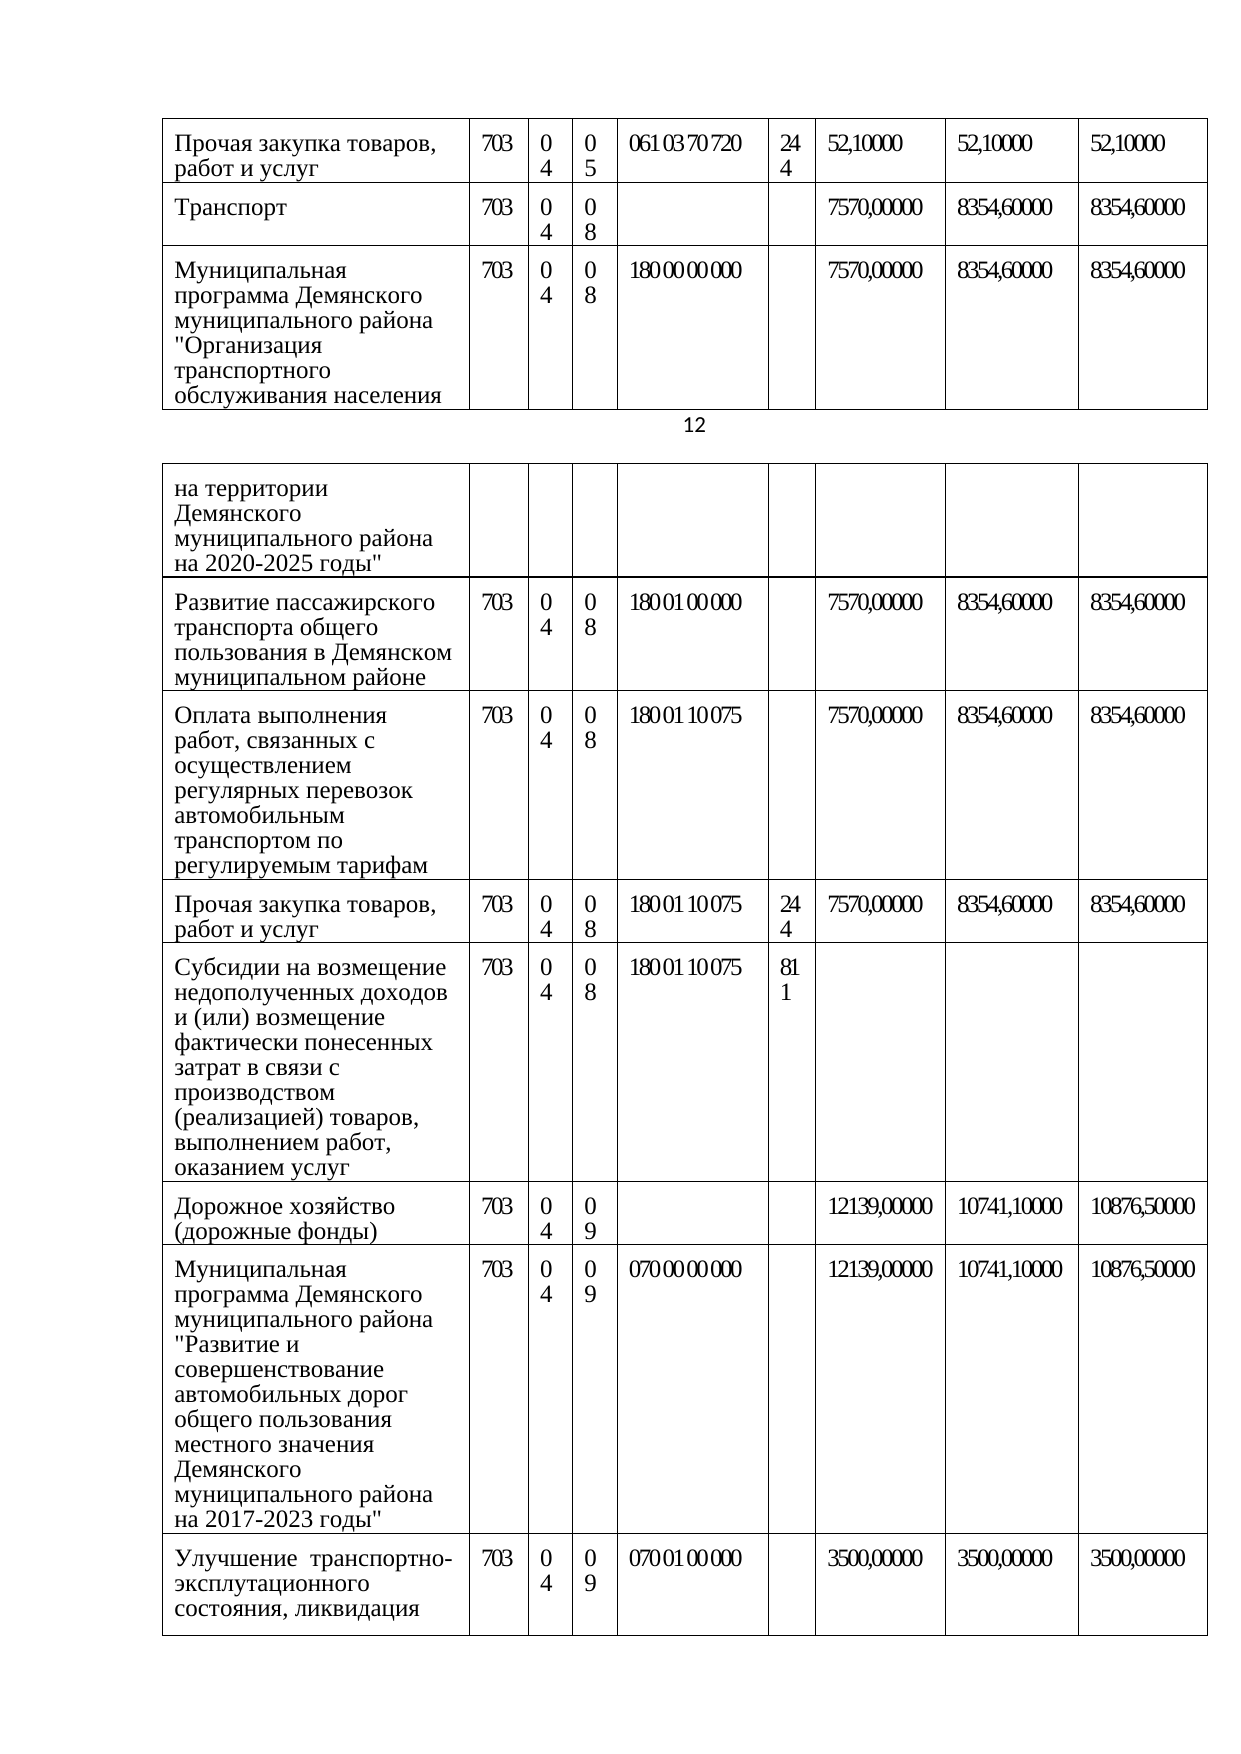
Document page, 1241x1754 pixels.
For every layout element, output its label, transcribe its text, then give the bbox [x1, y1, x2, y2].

table_cell 08 [573, 578, 617, 690]
table_cell 070 01 00 000 [618, 1534, 768, 1635]
table_cell 7570,00000 [816, 880, 945, 942]
table_cell 10876,50000 [1079, 1245, 1207, 1533]
table_header [1079, 464, 1207, 576]
table_cell 12139,00000 [816, 1182, 945, 1244]
table_cell 3500,00000 [816, 1534, 945, 1635]
table_header [529, 464, 572, 576]
table_cell 8354,60000 [946, 246, 1078, 409]
table_cell 703 [470, 578, 528, 690]
table_cell 08 [573, 246, 617, 409]
table_cell 04 [529, 1245, 572, 1533]
table_cell 04 [529, 183, 572, 245]
table_header [946, 464, 1078, 576]
table_cell 703 [470, 1534, 528, 1635]
table_cell 52,10000 [946, 119, 1078, 182]
table_cell [769, 691, 815, 878]
table_cell 04 [529, 943, 572, 1181]
table_header [769, 464, 815, 576]
table_cell 703 [470, 943, 528, 1181]
table_cell 180 00 00 000 [618, 246, 768, 409]
table_cell 703 [470, 1245, 528, 1533]
table_cell 10741,10000 [946, 1245, 1078, 1533]
text 12 [207, 410, 1181, 438]
table_header [470, 464, 528, 576]
table_cell 070 00 00 000 [618, 1245, 768, 1533]
table_cell 8354,60000 [1079, 691, 1207, 878]
table_cell 7570,00000 [816, 246, 945, 409]
table_header [618, 464, 768, 576]
table_cell 8354,60000 [1079, 246, 1207, 409]
table_cell 04 [529, 1182, 572, 1244]
table_header на территории Демянского муниципального района на 2020-2025 годы" [163, 464, 469, 576]
table_cell 061 03 70 720 [618, 119, 768, 182]
table_cell 10741,10000 [946, 1182, 1078, 1244]
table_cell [163, 1534, 469, 1635]
table_cell [769, 1534, 815, 1635]
table_cell 10876,50000 [1079, 1182, 1207, 1244]
table_cell 09 [573, 1182, 617, 1244]
table_cell 3500,00000 [1079, 1534, 1207, 1635]
table_cell [618, 183, 768, 245]
table_cell [816, 943, 945, 1181]
table_cell 8354,60000 [1079, 183, 1207, 245]
table_cell [946, 943, 1078, 1181]
table_cell [618, 1182, 768, 1244]
table_cell Дорожное хозяйство (дорожные фонды) [163, 1182, 469, 1244]
table_cell 04 [529, 246, 572, 409]
table_cell 8354,60000 [946, 691, 1078, 878]
table_cell 703 [470, 246, 528, 409]
table_cell 811 [769, 943, 815, 1181]
table_cell 8354,60000 [946, 578, 1078, 690]
table_cell Муниципальная программа Демянского муниципального района "Организация транспортного обслуживания населения [163, 246, 469, 409]
table_cell 08 [573, 943, 617, 1181]
table_cell 703 [470, 119, 528, 182]
table_cell 04 [529, 880, 572, 942]
table_cell Развитие пассажирского транспорта общего пользования в Демянском муниципальном районе [163, 578, 469, 690]
table_cell 08 [573, 880, 617, 942]
table_cell [769, 1182, 815, 1244]
table_cell 180 01 00 000 [618, 578, 768, 690]
table_cell 7570,00000 [816, 691, 945, 878]
table_cell 703 [470, 1182, 528, 1244]
table_cell 8354,60000 [1079, 578, 1207, 690]
table_cell [1079, 943, 1207, 1181]
table_cell 3500,00000 [946, 1534, 1078, 1635]
table_cell 09 [573, 1245, 617, 1533]
table_cell 04 [529, 578, 572, 690]
table_cell Прочая закупка товаров, работ и услуг [163, 119, 469, 182]
table_cell 244 [769, 119, 815, 182]
table_cell Субсидии на возмещение недополученных доходов и (или) возмещение фактически понесенных затрат в связи с производством (реализацией) товаров, выполнением работ, оказанием услуг [163, 943, 469, 1181]
table_cell Транспорт [163, 183, 469, 245]
table_cell [769, 1245, 815, 1533]
table_cell 05 [573, 119, 617, 182]
table_header [573, 464, 617, 576]
table_cell 08 [573, 183, 617, 245]
table_cell 04 [529, 1534, 572, 1635]
table_cell 180 01 10 075 [618, 691, 768, 878]
table_cell [769, 578, 815, 690]
table_cell 244 [769, 880, 815, 942]
table_cell [769, 246, 815, 409]
table_cell 04 [529, 691, 572, 878]
table_cell 180 01 10 075 [618, 943, 768, 1181]
table_cell 8354,60000 [1079, 880, 1207, 942]
table_cell 52,10000 [816, 119, 945, 182]
table_cell 7570,00000 [816, 183, 945, 245]
table_cell 52,10000 [1079, 119, 1207, 182]
table_cell [769, 183, 815, 245]
table_cell 7570,00000 [816, 578, 945, 690]
table_cell 703 [470, 691, 528, 878]
table_cell 04 [529, 119, 572, 182]
table_cell 8354,60000 [946, 183, 1078, 245]
table_cell 180 01 10 075 [618, 880, 768, 942]
table_cell 12139,00000 [816, 1245, 945, 1533]
table_header [816, 464, 945, 576]
table_cell 08 [573, 691, 617, 878]
table_cell 703 [470, 183, 528, 245]
table_cell 8354,60000 [946, 880, 1078, 942]
table_cell Прочая закупка товаров, работ и услуг [163, 880, 469, 942]
table_cell 703 [470, 880, 528, 942]
table_cell Оплата выполнения работ, связанных с осуществлением регулярных перевозок автомобильным транспортом по регулируемым тарифам [163, 691, 469, 878]
table_cell 09 [573, 1534, 617, 1635]
table_cell Муниципальная программа Демянского муниципального района "Развитие и совершенствование автомобильных дорог общего пользования местного значения Демянского муниципального района на 2017-2023 годы" [163, 1245, 469, 1533]
